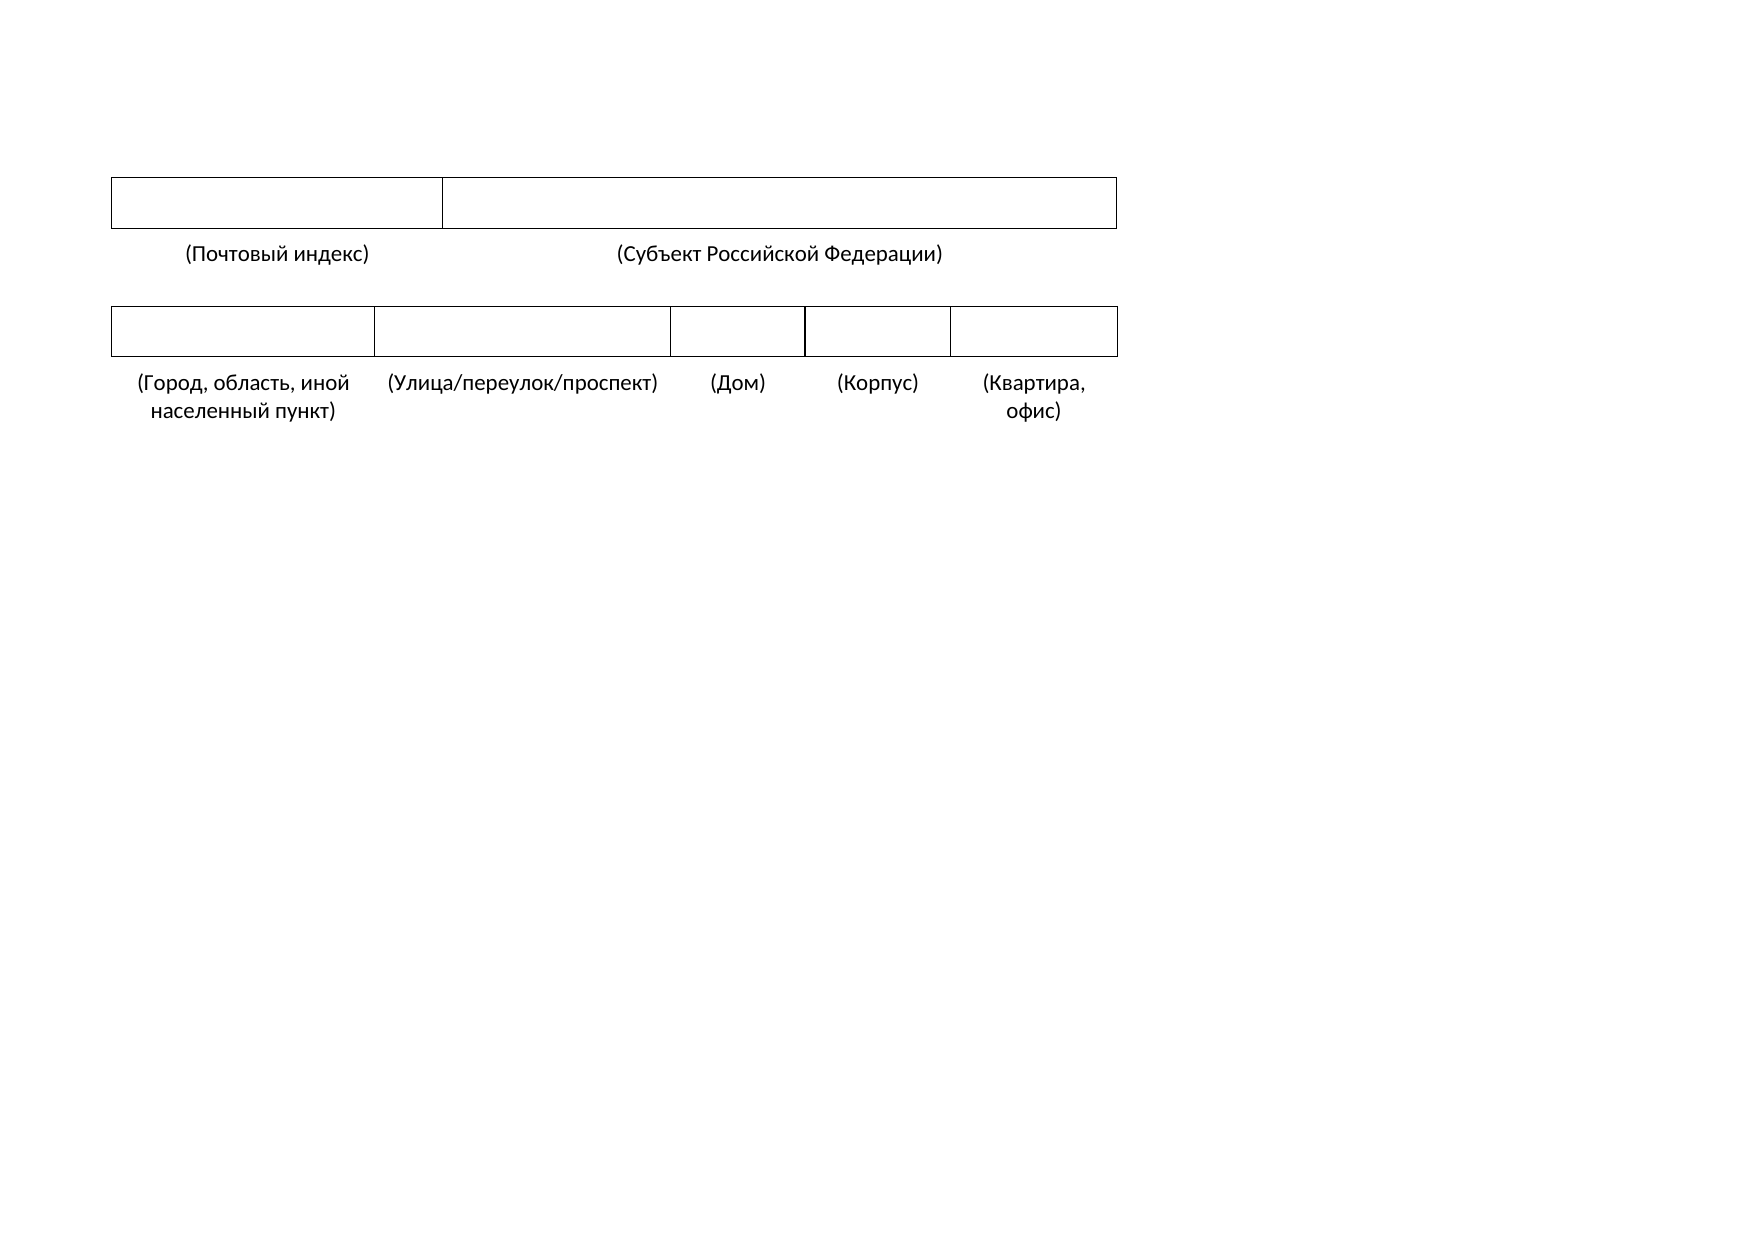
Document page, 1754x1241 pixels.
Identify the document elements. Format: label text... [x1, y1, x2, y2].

table_header [806, 307, 950, 356]
table_cell (Субъект Российской Федерации) [443, 229, 1117, 278]
table_cell (Почтовый индекс) [112, 229, 443, 278]
table_cell (Улица/переулок/проспект) [375, 357, 671, 434]
table_header [375, 307, 670, 356]
table_header [112, 307, 374, 356]
table_header [951, 307, 1117, 356]
table_cell (Квартира, офис) [951, 357, 1117, 434]
table_cell (Дом) [671, 357, 805, 434]
table_cell (Город, область, иной населенный пункт) [112, 357, 375, 434]
table_header [671, 307, 804, 356]
table_header [443, 178, 1116, 227]
table_header [112, 178, 442, 227]
table_cell (Корпус) [805, 357, 951, 434]
